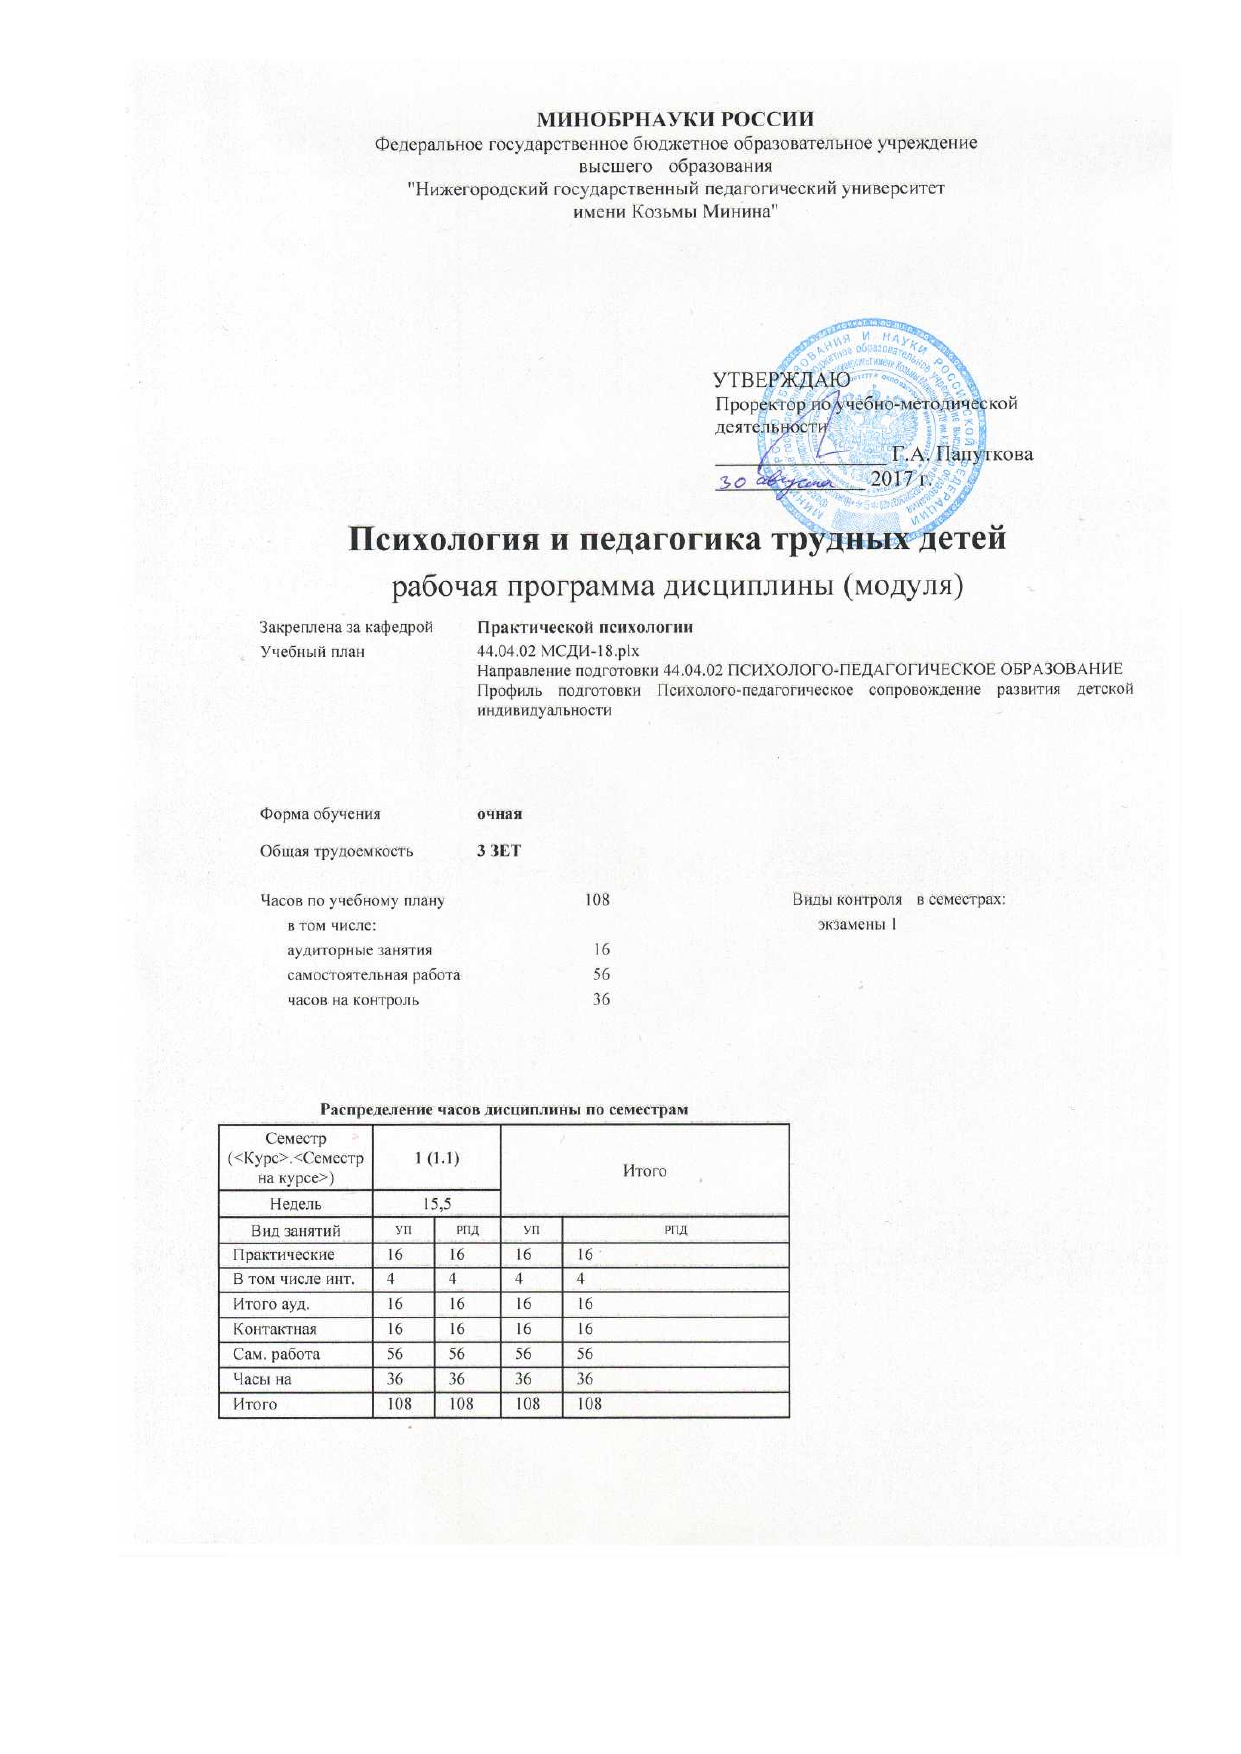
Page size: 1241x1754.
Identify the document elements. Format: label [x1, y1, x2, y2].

picture [118, 59, 1182, 1557]
